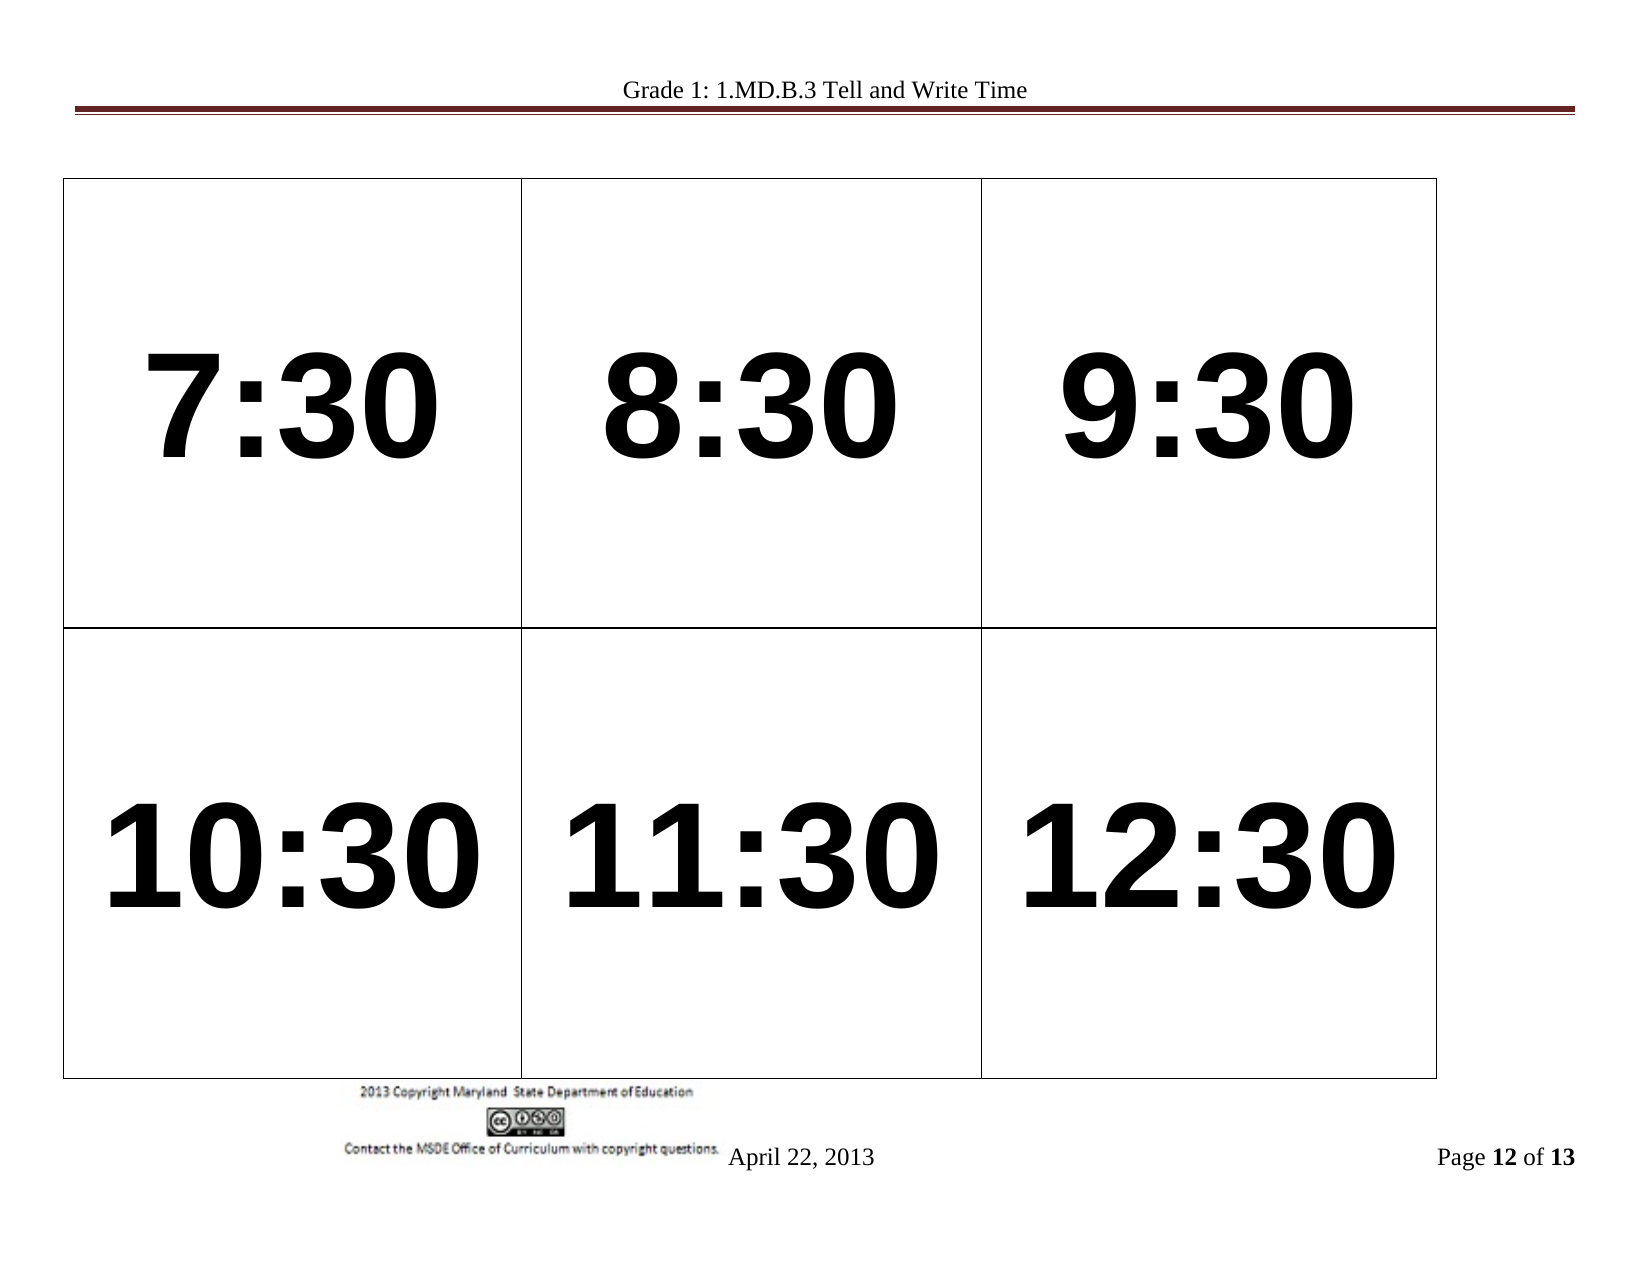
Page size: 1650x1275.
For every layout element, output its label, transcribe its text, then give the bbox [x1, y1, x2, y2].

table_header 7:30 [64, 179, 521, 627]
table_cell 10:30 [64, 629, 521, 1077]
picture [340, 1080, 728, 1166]
table_cell 11:30 [522, 629, 981, 1077]
table_cell 12:30 [982, 629, 1436, 1077]
table_header 9:30 [982, 179, 1436, 627]
table_header 8:30 [522, 179, 981, 627]
